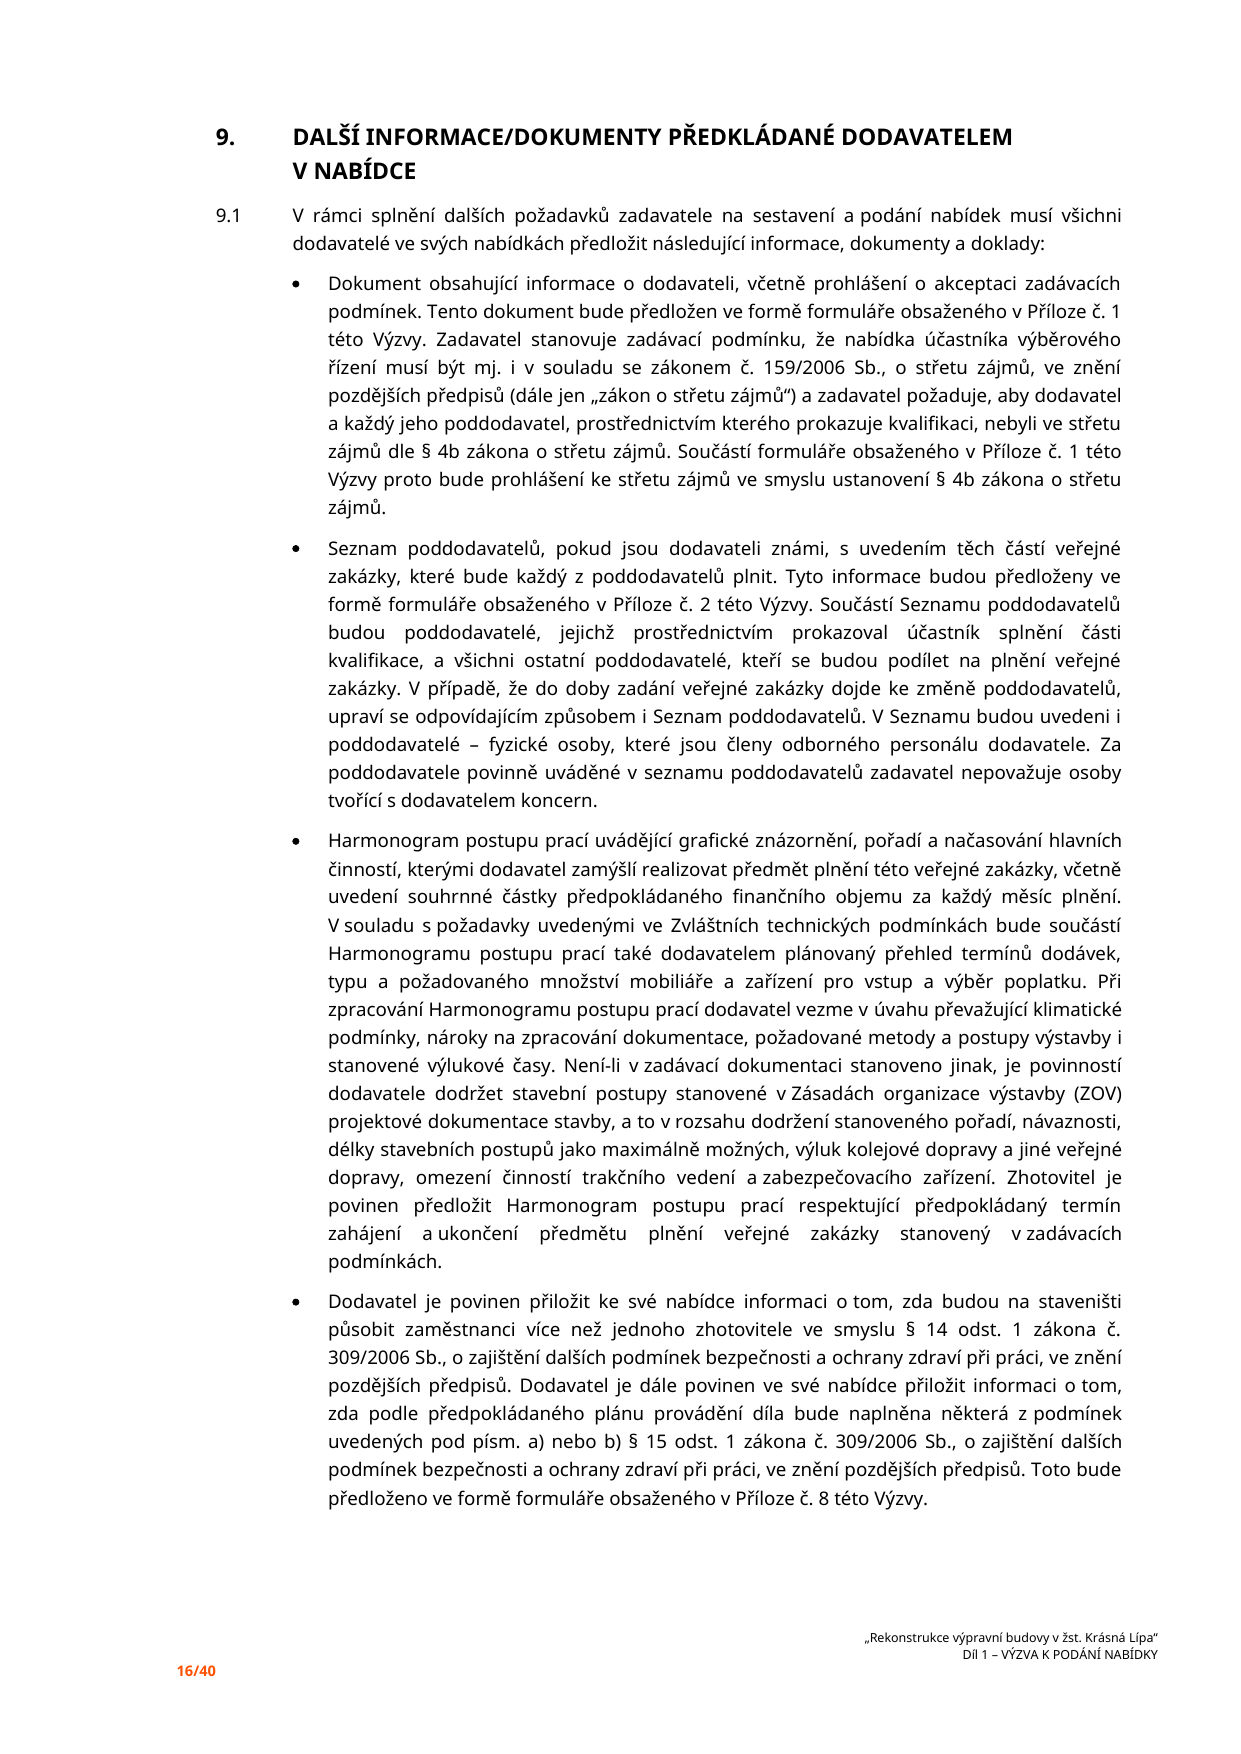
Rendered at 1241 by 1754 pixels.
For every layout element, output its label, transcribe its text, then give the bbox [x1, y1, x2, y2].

text V rámci splnění dalších požadavků zadavatele na sestavení a podání nabídek musí všichni dodavatelé ve svých nabídkách předložit následující informace, dokumenty a doklady: [216, 202, 1122, 255]
text Harmonogram postupu prací uvádějící grafické znázornění, pořadí a načasování hlavních činností, kterými dodavatel zamýšlí realizovat předmět plnění této veřejné zakázky, včetně uvedení souhrnné částky předpokládaného finančního objemu za každý měsíc plnění. V souladu s požadavky uvedenými ve Zvláštních technických podmínkách bude součástí Harmonogramu postupu prací také dodavatelem plánovaný přehled termínů dodávek, typu a požadovaného množství mobiliáře a zařízení pro vstup a výběr poplatku. Při zpracování Harmonogramu postupu prací dodavatel vezme v úvahu převažující klimatické podmínky, nároky na zpracování dokumentace, požadované metody a postupy výstavby i stanovené výlukové časy. Není-li v zadávací dokumentaci stanoveno jinak, je povinností dodavatele dodržet stavební postupy stanovené v Zásadách organizace výstavby (ZOV) projektové dokumentace stavby, a to v rozsahu dodržení stanoveného pořadí, návaznosti, délky stavebních postupů jako maximálně možných, výluk kolejové dopravy a jiné veřejné dopravy, omezení činností trakčního vedení a zabezpečovacího zařízení. Zhotovitel je povinen předložit Harmonogram postupu prací respektující předpokládaný termín zahájení a ukončení předmětu plnění veřejné zakázky stanovený v zadávacích podmínkách. [292, 828, 1122, 1274]
text Dokument obsahující informace o dodavateli, včetně prohlášení o akceptaci zadávacích podmínek. Tento dokument bude předložen ve formě formuláře obsaženého v Příloze č. 1 této Výzvy. Zadavatel stanovuje zadávací podmínku, že nabídka účastníka výběrového řízení musí být mj. i v souladu se zákonem č. 159/2006 Sb., o střetu zájmů, ve znění pozdějších předpisů (dále jen „zákon o střetu zájmů“) a zadavatel požaduje, aby dodavatel a každý jeho poddodavatel, prostřednictvím kterého prokazuje kvalifikaci, nebyli ve střetu zájmů dle § 4b zákona o střetu zájmů. Součástí formuláře obsaženého v Příloze č. 1 této Výzvy proto bude prohlášení ke střetu zájmů ve smyslu ustanovení § 4b zákona o střetu zájmů. [292, 270, 1122, 520]
text Seznam poddodavatelů, pokud jsou dodavateli známi, s uvedením těch částí veřejné zakázky, které bude každý z poddodavatelů plnit. Tyto informace budou předloženy ve formě formuláře obsaženého v Příloze č. 2 této Výzvy. Součástí Seznamu poddodavatelů budou poddodavatelé, jejichž prostřednictvím prokazoval účastník splnění části kvalifikace, a všichni ostatní poddodavatelé, kteří se budou podílet na plnění veřejné zakázky. V případě, že do doby zadání veřejné zakázky dojde ke změně poddodavatelů, upraví se odpovídajícím způsobem i Seznam poddodavatelů. V Seznamu budou uvedeni i poddodavatelé – fyzické osoby, které jsou členy odborného personálu dodavatele. Za poddodavatele povinně uváděné v seznamu poddodavatelů zadavatel nepovažuje osoby tvořící s dodavatelem koncern. [292, 535, 1122, 813]
text DALŠÍ INFORMACE/DOKUMENTY PŘEDKLÁDANÉ DODAVATELEM V NABÍDCE [216, 121, 1122, 186]
text Dodavatel je povinen přiložit ke své nabídce informaci o tom, zda budou na staveništi působit zaměstnanci více než jednoho zhotovitele ve smyslu § 14 odst. 1 zákona č. 309/2006 Sb., o zajištění dalších podmínek bezpečnosti a ochrany zdraví při práci, ve znění pozdějších předpisů. Dodavatel je dále povinen ve své nabídce přiložit informaci o tom, zda podle předpokládaného plánu provádění díla bude naplněna některá z podmínek uvedených pod písm. a) nebo b) § 15 odst. 1 zákona č. 309/2006 Sb., o zajištění dalších podmínek bezpečnosti a ochrany zdraví při práci, ve znění pozdějších předpisů. Toto bude předloženo ve formě formuláře obsaženého v Příloze č. 8 této Výzvy. [292, 1289, 1122, 1510]
